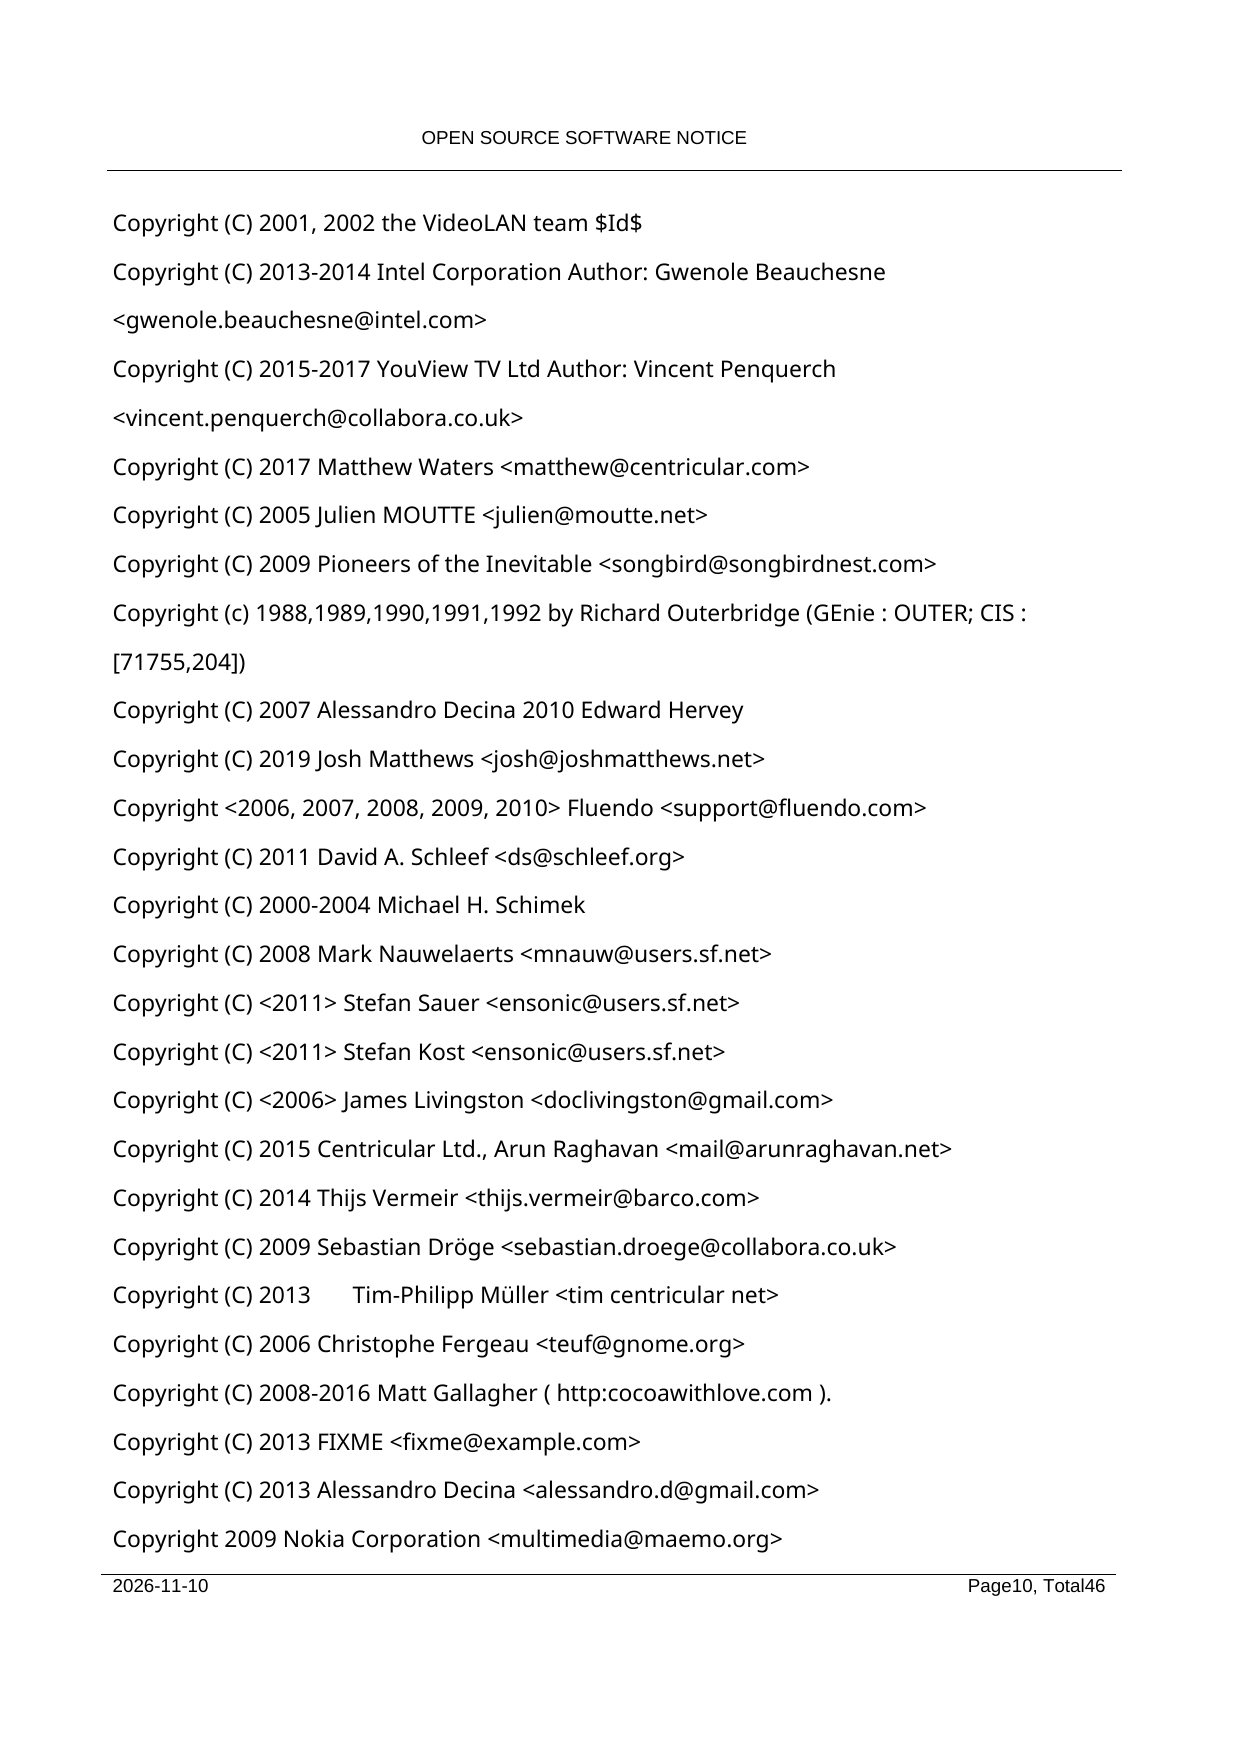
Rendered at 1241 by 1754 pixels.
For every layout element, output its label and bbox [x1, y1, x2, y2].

text [112, 206, 1128, 1555]
